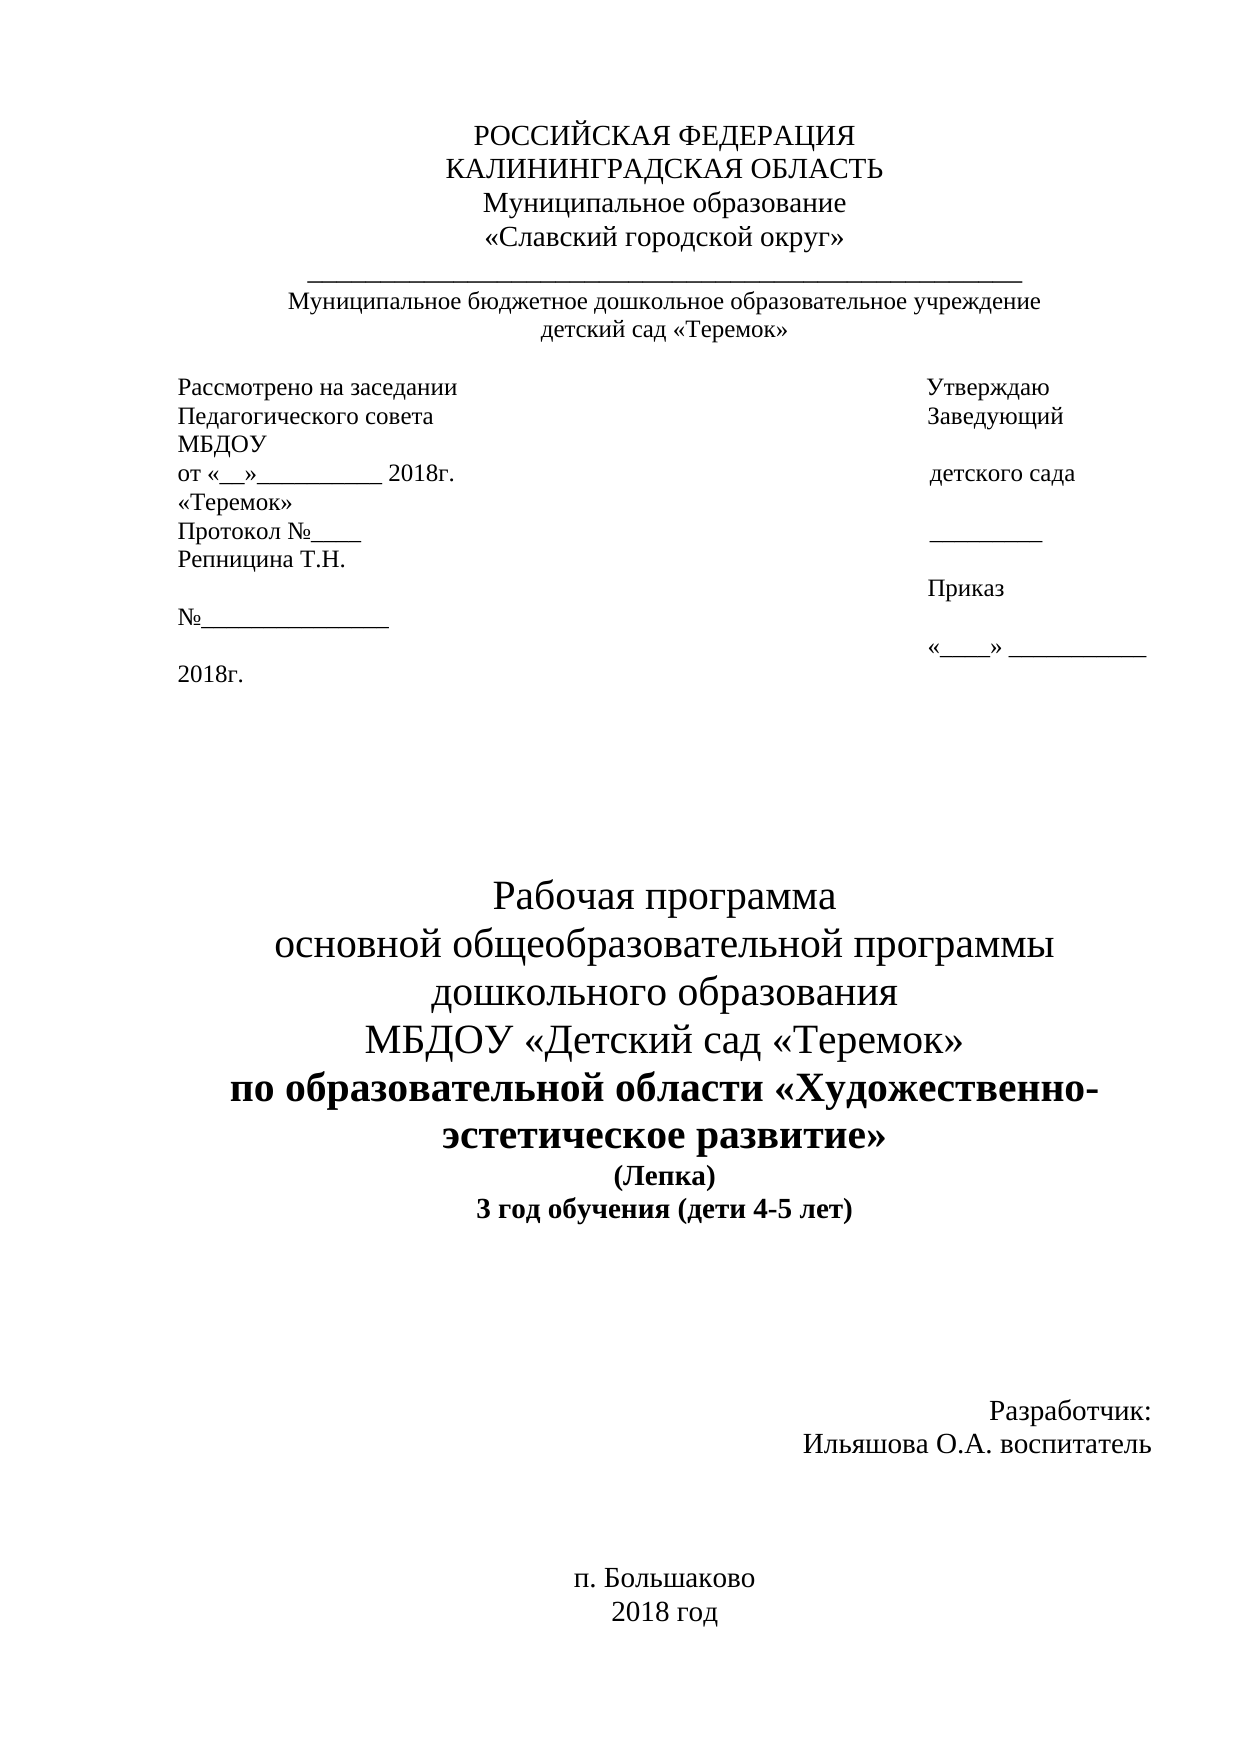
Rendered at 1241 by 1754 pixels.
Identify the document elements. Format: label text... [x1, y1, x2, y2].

text Ильяшова О.А. воспитатель [177, 1426, 1152, 1460]
text Протокол №____ _________ Репницина Т.Н. [177, 516, 1152, 573]
text Рассмотрено на заседании Утверждаю [177, 372, 1152, 401]
text основной общеобразовательной программы дошкольного образования [177, 918, 1152, 1014]
text по образовательной области «Художественно-эстетическое развитие» [177, 1062, 1152, 1158]
text КАЛИНИНГРАДСКАЯ ОБЛАСТЬ [177, 152, 1152, 185]
text РОССИЙСКАЯ ФЕДЕРАЦИЯ [177, 118, 1152, 152]
text (Лепка) [177, 1158, 1152, 1191]
text Муниципальное образование [177, 185, 1152, 219]
text МБДОУ «Детский сад «Теремок» [177, 1014, 1152, 1062]
text Педагогического совета Заведующий МБДОУ [177, 401, 1152, 458]
text 2018 год [177, 1594, 1152, 1627]
text Разработчик: [177, 1393, 1152, 1426]
text п. Большаково [177, 1560, 1152, 1594]
text _________________________________________________ [177, 252, 1152, 286]
text Муниципальное бюджетное дошкольное образовательное учреждение [177, 286, 1152, 314]
text «____» ___________ 2018г. [177, 631, 1152, 688]
text детский сад «Теремок» [177, 314, 1152, 343]
text Рабочая программа [177, 870, 1152, 918]
text от «__»__________ 2018г. детского сада «Теремок» [177, 458, 1152, 516]
text «Славский городской округ» [177, 219, 1152, 252]
text Приказ №_______________ [177, 573, 1152, 631]
text 3 год обучения (дети 4-5 лет) [177, 1191, 1152, 1225]
